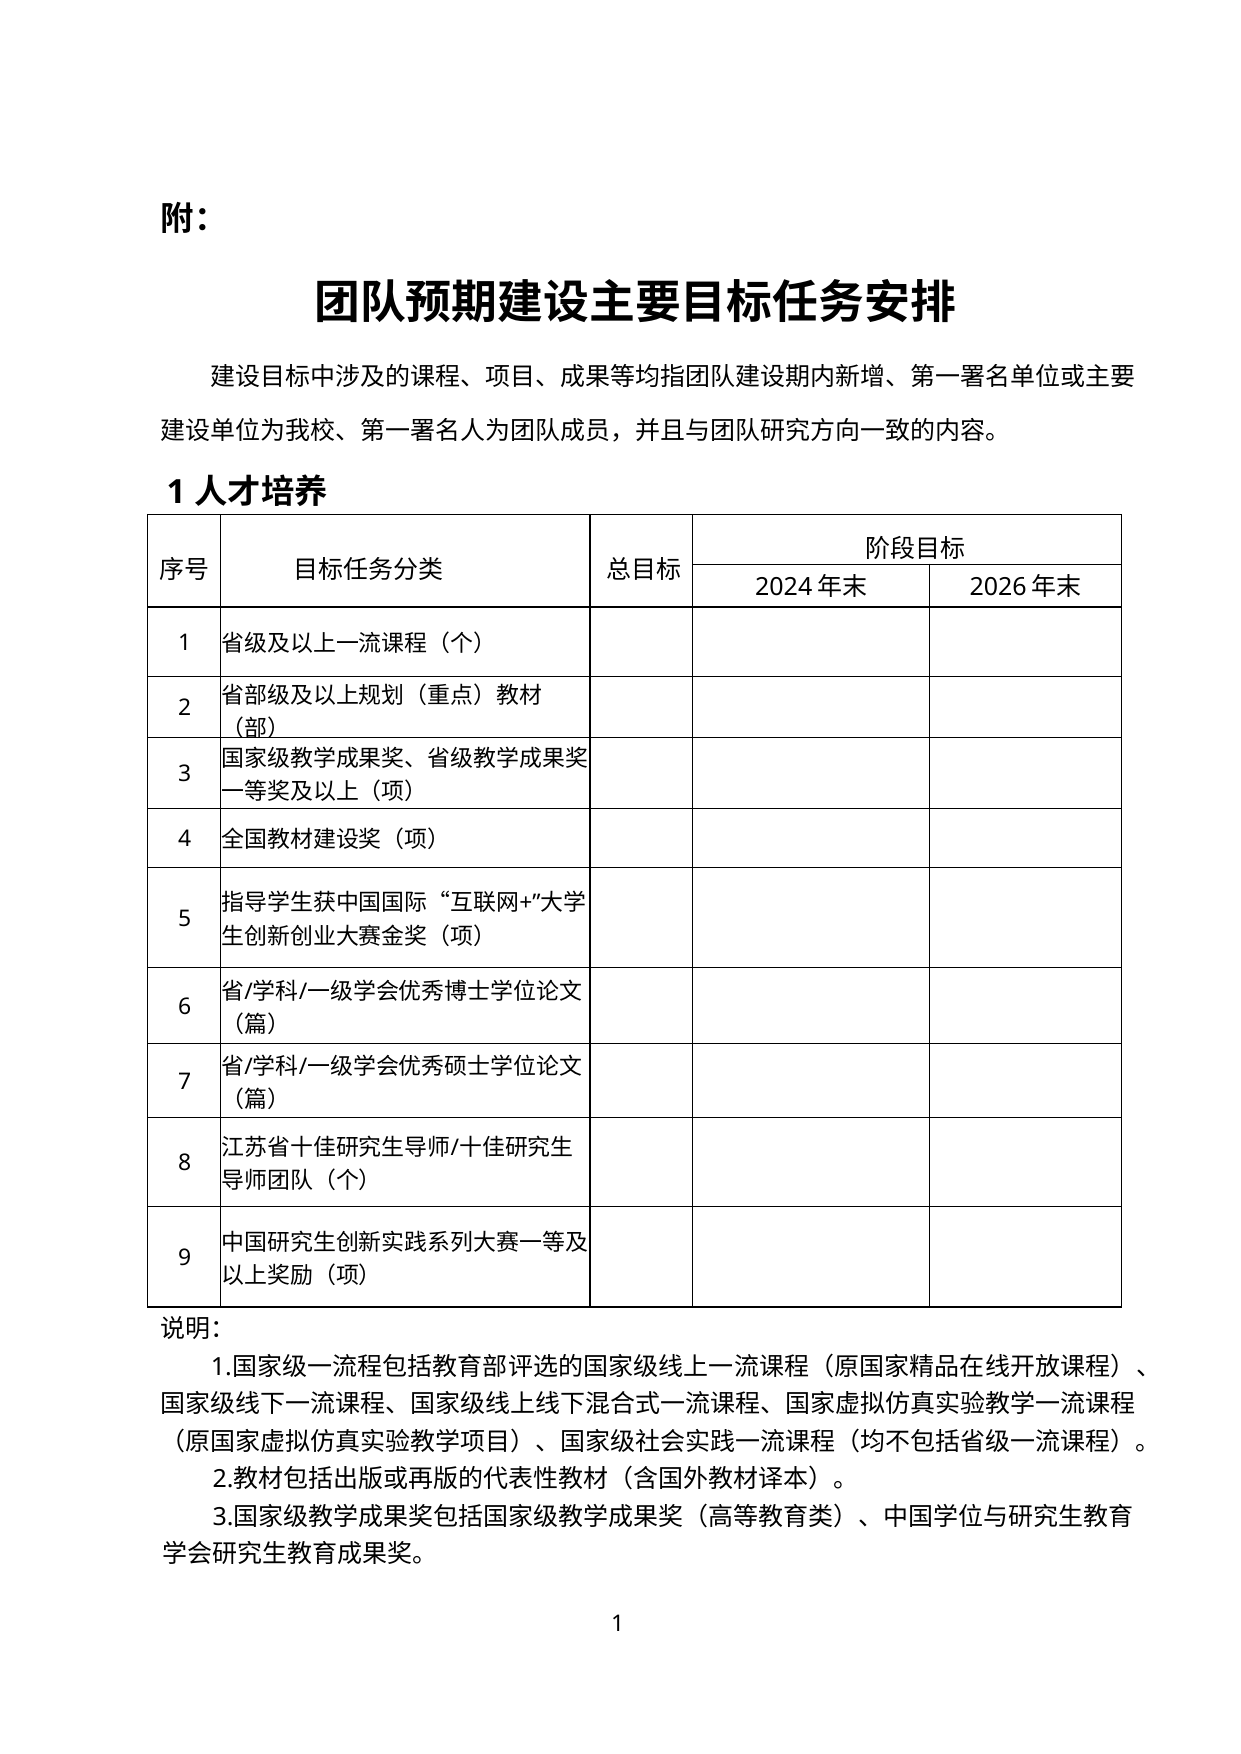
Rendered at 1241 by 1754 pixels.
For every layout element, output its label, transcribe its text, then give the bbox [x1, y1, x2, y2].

table_cell 7 [148, 1044, 220, 1117]
table_header 阶段目标 [693, 515, 1121, 563]
table_cell 国家级教学成果奖、省级教学成果奖一等奖及以上（项） [221, 738, 589, 808]
table_cell [591, 677, 692, 737]
table_cell 省部级及以上规划（重点）教材（部） [221, 677, 589, 737]
table_cell 省/学科/一级学会优秀硕士学位论文（篇） [221, 1044, 589, 1117]
table_cell [693, 968, 929, 1043]
table_cell 3 [148, 738, 220, 808]
table_cell 5 [148, 868, 220, 967]
table_cell 6 [148, 968, 220, 1043]
table_cell [693, 738, 929, 808]
table_cell [930, 677, 1121, 737]
table_cell [591, 1207, 692, 1306]
table_cell 9 [148, 1207, 220, 1306]
table_cell [693, 1044, 929, 1117]
table_cell 中国研究生创新实践系列大赛一等及以上奖励（项） [221, 1207, 589, 1306]
table_cell 省/学科/一级学会优秀博士学位论文（篇） [221, 968, 589, 1043]
text 2.教材包括出版或再版的代表性教材（含国外教材译本）。 [162, 1457, 1137, 1495]
table_cell [930, 809, 1121, 867]
table_cell 2024年末 [693, 565, 929, 606]
table_cell [930, 608, 1121, 676]
text 建设目标中涉及的课程、项目、成果等均指团队建设期内新增、第一署名单位或主要建设单位为我校、第一署名人为团队成员，并且与团队研究方向一致的内容。 [161, 356, 1137, 447]
table_cell 全国教材建设奖（项） [221, 809, 589, 867]
table_cell 2 [148, 677, 220, 737]
table_cell [930, 968, 1121, 1043]
table_cell [693, 1207, 929, 1306]
text 说明： [161, 1307, 1137, 1345]
table_cell [693, 809, 929, 867]
table_header 序号 [148, 515, 220, 606]
table_header 总目标 [591, 515, 692, 606]
table_cell [930, 868, 1121, 967]
table_cell [591, 968, 692, 1043]
table_cell [693, 868, 929, 967]
table_cell [693, 1118, 929, 1206]
table_cell 4 [148, 809, 220, 867]
table_cell 省级及以上一流课程（个） [221, 608, 589, 676]
text 1 人才培养 [133, 465, 1137, 514]
table_header 目标任务分类 [221, 515, 589, 606]
table_cell [693, 608, 929, 676]
table_cell 8 [148, 1118, 220, 1206]
table_cell 2026年末 [930, 565, 1121, 606]
table_cell 指导学生获中国国际“互联网+”大学生创新创业大赛金奖（项） [221, 868, 589, 967]
table_cell [930, 1207, 1121, 1306]
table_cell [930, 1118, 1121, 1206]
table_cell [930, 1044, 1121, 1117]
table_cell 1 [148, 608, 220, 676]
text 附： [161, 192, 1137, 240]
table_cell [591, 608, 692, 676]
table_cell [591, 1044, 692, 1117]
table_cell [591, 868, 692, 967]
table_cell [591, 809, 692, 867]
text 1.国家级一流程包括教育部评选的国家级线上一流课程（原国家精品在线开放课程）、国家级线下一流课程、国家级线上线下混合式一流课程、国家虚拟仿真实验教学一流课程（原国家虚拟仿真实验教学项目）、国家级社会实践一流课程（均不包括省级一流课程）。 [161, 1345, 1137, 1457]
text 3.国家级教学成果奖包括国家级教学成果奖（高等教育类）、中国学位与研究生教育学会研究生教育成果奖。 [162, 1495, 1137, 1570]
table_cell 江苏省十佳研究生导师/十佳研究生导师团队（个） [221, 1118, 589, 1206]
text 团队预期建设主要目标任务安排 [133, 265, 1137, 331]
table_cell [693, 677, 929, 737]
table_cell [591, 1118, 692, 1206]
table_cell [930, 738, 1121, 808]
table_cell [591, 738, 692, 808]
